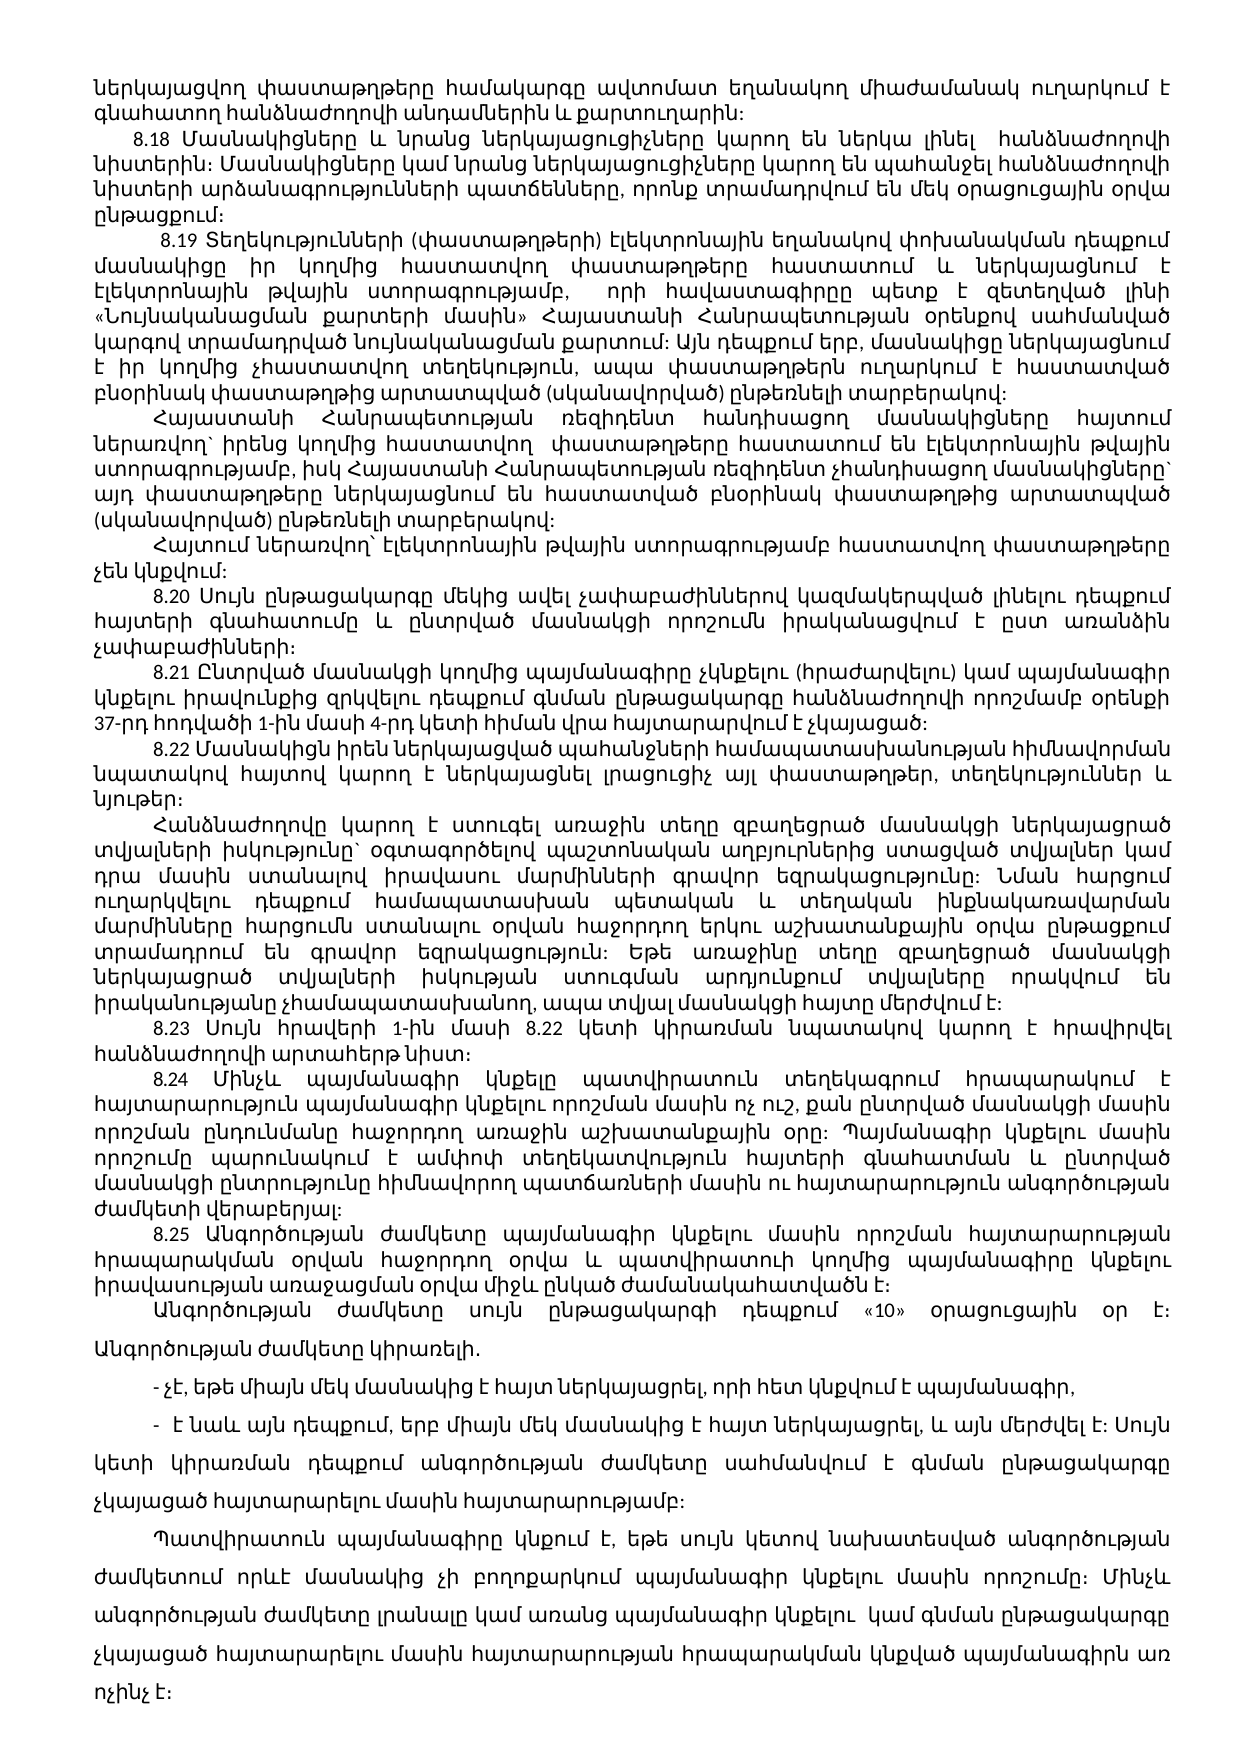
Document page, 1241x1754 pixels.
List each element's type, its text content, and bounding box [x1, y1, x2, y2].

text Անգործության ժամկետը սույն ընթացակարգի դեպքում «10» օրացուցային օր է։ Անգործության ժամկետը կիրառելի․ [94, 1298, 1171, 1361]
text 8.19 Տեղեկությունների (փաստաթղթերի) էլեկտրոնային եղանակով փոխանակման դեպքում մասնակիցը իր կողմից հաստատվող փաստաթղթերը հաստատում և ներկայացնում է էլեկտրոնային թվային ստորագրությամբ, որի հավաստագիրըը պետք է զետեղված լինի «Նույնականացման քարտերի մասին» Հայաստանի Հանրապետության օրենքով սահմանված կարգով տրամադրված նույնականացման քարտում: Այն դեպքում երբ, մասնակիցը ներկայացնում է իր կողմից չհաստատվող տեղեկություն, ապա փաստաթղթերն ուղարկում է հաստատված բնօրինակ փաստաթղթից արտատպված (սկանավորված) ընթեռնելի տարբերակով: [94, 227, 1171, 405]
text 8.25 Անգործության ժամկետը պայմանագիր կնքելու մասին որոշման հայտարարության հրապարակման օրվան հաջորդող օրվա և պատվիրատուի կողմից պայմանագիրը կնքելու իրավասության առաջացման օրվա միջև ընկած ժամանակահատվածն է։ [94, 1221, 1171, 1298]
text Պատվիրատուն պայմանագիրը կնքում է, եթե սույն կետով նախատեսված անգործության ժամկետում որևէ մասնակից չի բողոքարկում պայմանագիր կնքելու մասին որոշումը։ Մինչև անգործության ժամկետը լրանալը կամ առանց պայմանագիր կնքելու կամ գնման ընթացակարգը չկայացած հայտարարելու մասին հայտարարության հրապարակման կնքված պայմանագիրն առ ոչինչ է։ [94, 1526, 1171, 1704]
text - է նաև այն դեպքում, երբ միայն մեկ մասնակից է հայտ ներկայացրել, և այն մերժվել է: Սույն կետի կիրառման դեպքում անգործության ժամկետը սահմանվում է գնման ընթացակարգը չկայացած հայտարարելու մասին հայտարարությամբ: [94, 1412, 1171, 1514]
text 8.22 Մասնակիցն իրեն ներկայացված պահանջների համապատասխանության հիմնավորման նպատակով հայտով կարող է ներկայացնել լրացուցիչ այլ փաստաթղթեր, տեղեկություններ և նյութեր։ [94, 736, 1171, 812]
text Հայաստանի Հանրապետության ռեզիդենտ հանդիսացող մասնակիցները հայտում ներառվող` իրենց կողմից հաստատվող փաստաթղթերը հաստատում են էլեկտրոնային թվային ստորագրությամբ, իսկ Հայաստանի Հանրապետության ռեզիդենտ չհանդիսացող մասնակիցները` այդ փաստաթղթերը ներկայացնում են հաստատված բնօրինակ փաստաթղթից արտատպված (սկանավորված) ընթեռնելի տարբերակով: [94, 405, 1171, 532]
text 8.20 Սույն ընթացակարգը մեկից ավել չափաբաժիններով կազմակերպված լինելու դեպքում հայտերի գնահատումը և ընտրված մասնակցի որոշումն իրականացվում է ըստ առանձին չափաբաժինների։ [94, 583, 1171, 659]
text 8.24 Մինչև պայմանագիր կնքելը պատվիրատուն տեղեկագրում հրապարակում է հայտարարություն պայմանագիր կնքելու որոշման մասին ոչ ուշ, քան ընտրված մասնակցի մասին որոշման ընդունմանը հաջորդող առաջին աշխատանքային օրը: Պայմանագիր կնքելու մասին որոշումը պարունակում է ամփոփ տեղեկատվություն հայտերի գնահատման և ընտրված մասնակցի ընտրությունը հիմնավորող պատճառների մասին ու հայտարարություն անգործության ժամկետի վերաբերյալ: [94, 1066, 1171, 1221]
text - չէ, եթե միայն մեկ մասնակից է հայտ ներկայացրել, որի հետ կնքվում է պայմանագիր, [94, 1374, 1171, 1399]
text Հանձնաժողովը կարող է ստուգել առաջին տեղը զբաղեցրած մասնակցի ներկայացրած տվյալների իսկությունը` օգտագործելով պաշտոնական աղբյուրներից ստացված տվյալներ կամ դրա մասին ստանալով իրավասու մարմինների գրավոր եզրակացությունը: Նման հարցում ուղարկվելու դեպքում համապատասխան պետական և տեղական ինքնակառավարման մարմինները հարցումն ստանալու օրվան հաջորդող երկու աշխատանքային օրվա ընթացքում տրամադրում են գրավոր եզրակացություն: Եթե առաջինը տեղը զբաղեցրած մասնակցի ներկայացրած տվյալների իսկության ստուգման արդյունքում տվյալները որակվում են իրականությանը չհամապատասխանող, ապա տվյալ մասնակցի հայտը մերժվում է: [94, 812, 1171, 1015]
text Հայտում ներառվող՝ էլեկտրոնային թվային ստորագրությամբ հաստատվող փաստաթղթերը չեն կնքվում: [94, 532, 1171, 583]
text 8.21 Ընտրված մասնակցի կողմից պայմանագիրը չկնքելու (հրաժարվելու) կամ պայմանագիր կնքելու իրավունքից զրկվելու դեպքում գնման ընթացակարգը հանձնաժողովի որոշմամբ օրենքի 37-րդ հոդվածի 1-ին մասի 4-րդ կետի հիման վրա հայտարարվում է չկայացած: [94, 659, 1171, 736]
text 8.23 Սույն հրավերի 1-ին մասի 8.22 կետի կիրառման նպատակով կարող է հրավիրվել հանձնաժողովի արտահերթ նիստ։ [94, 1015, 1171, 1066]
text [94, 75, 1171, 126]
text 8.18 Մասնակիցները և նրանց ներկայացուցիչները կարող են ներկա լինել հանձնաժողովի նիստերին։ Մասնակիցները կամ նրանց ներկայացուցիչները կարող են պահանջել հանձնաժողովի նիստերի արձանագրությունների պատճենները, որոնք տրամադրվում են մեկ օրացուցային օրվա ընթացքում։ [94, 126, 1171, 227]
